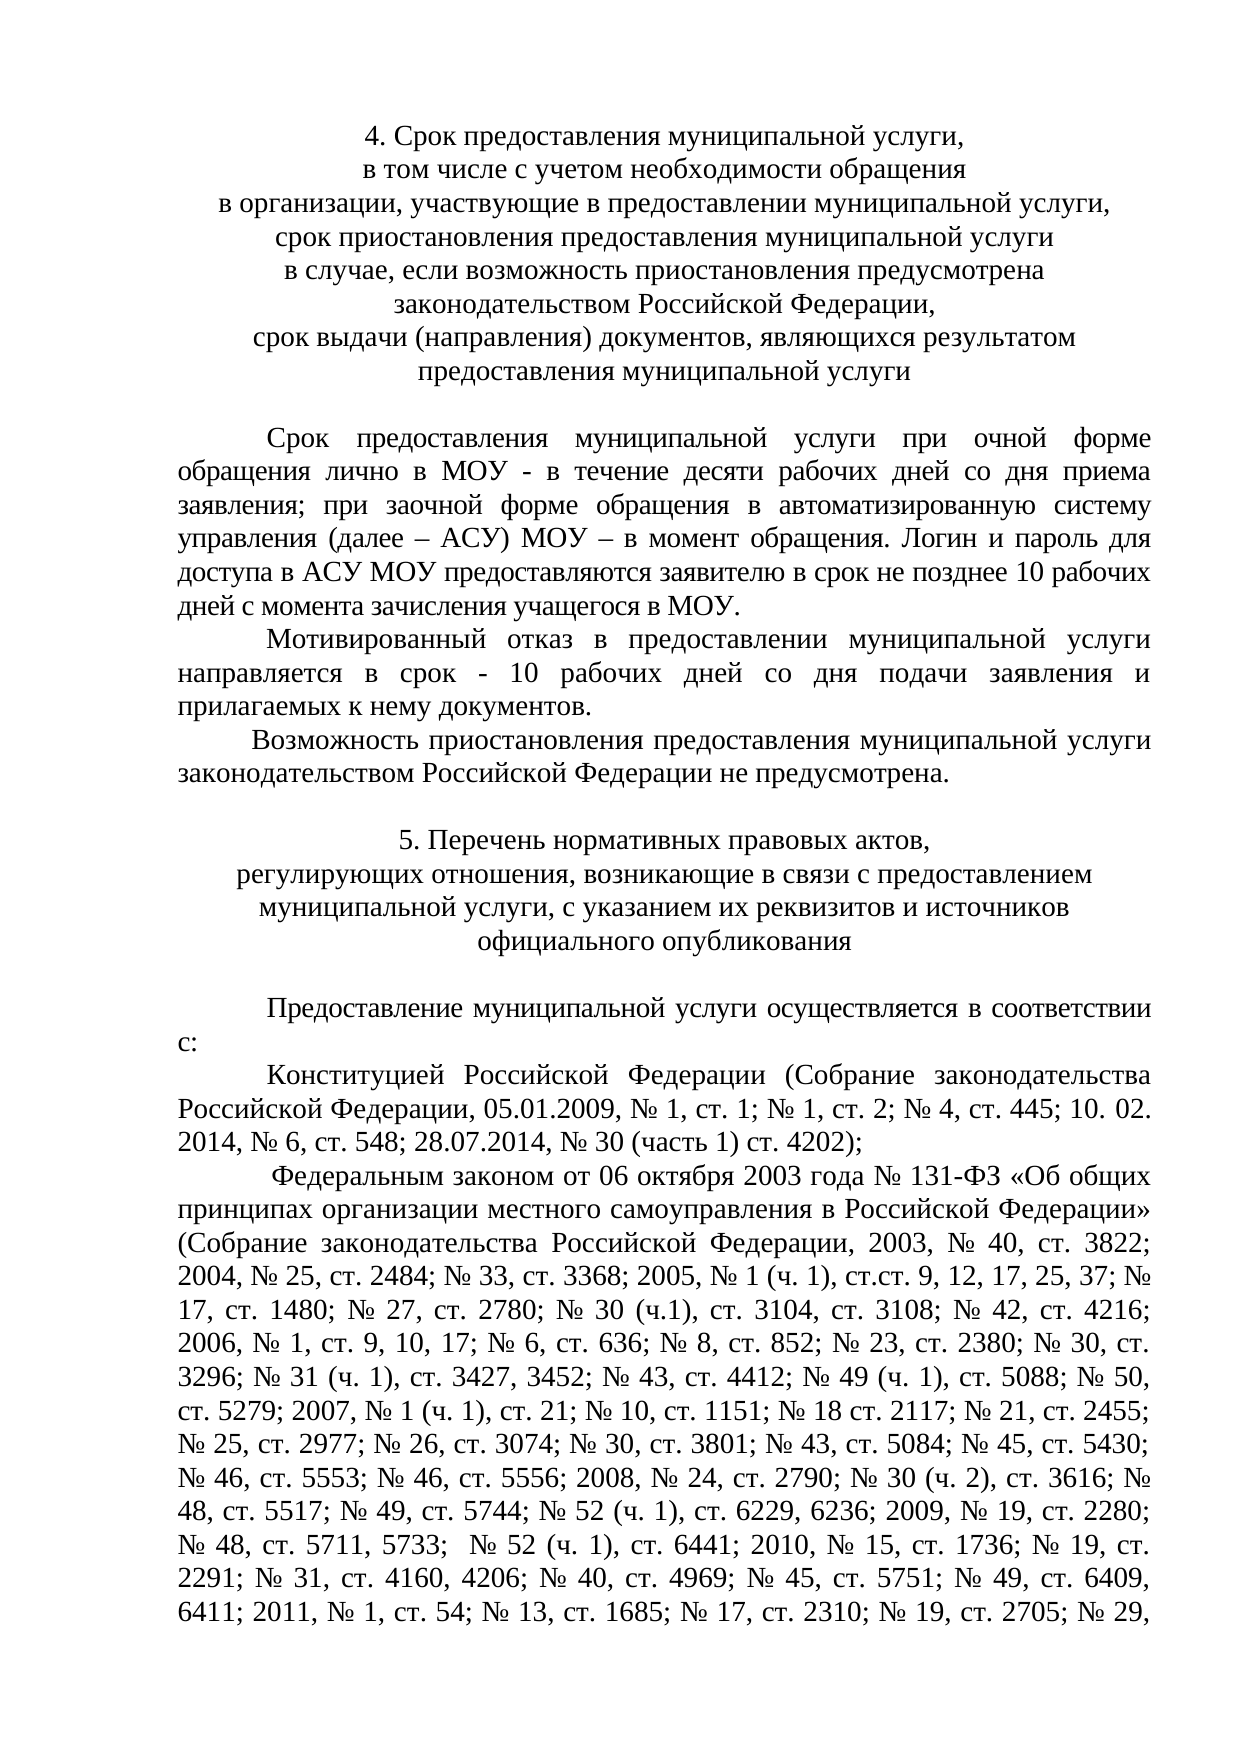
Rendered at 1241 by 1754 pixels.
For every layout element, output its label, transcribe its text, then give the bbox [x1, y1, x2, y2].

text законодательством Российской Федерации, [177, 286, 1152, 319]
text предоставления муниципальной услуги [177, 353, 1152, 386]
text Мотивированный отказ в предоставлении муниципальной услуги направляется в срок - 10 рабочих дней со дня подачи заявления и прилагаемых к нему документов. [177, 621, 1152, 722]
text Конституцией Российской Федерации (Собрание законодательства Российской Федерации, 05.01.2009, № 1, ст. 1; № 1, ст. 2; № 4, ст. 445; 10. 02. 2014, № 6, ст. 548; 28.07.2014, № 30 (часть 1) ст. 4202); [177, 1057, 1152, 1158]
text в организации, участвующие в предоставлении муниципальной услуги, [177, 185, 1152, 219]
text срок выдачи (направления) документов, являющихся результатом [177, 319, 1152, 353]
text в случае, если возможность приостановления предусмотрена [177, 252, 1152, 286]
text муниципальной услуги, с указанием их реквизитов и источников [177, 889, 1152, 923]
text 4. Срок предоставления муниципальной услуги, [177, 118, 1152, 152]
text официального опубликования [177, 923, 1152, 957]
text 5. Перечень нормативных правовых актов, [177, 822, 1152, 856]
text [177, 1158, 1152, 1627]
text регулирующих отношения, возникающие в связи с предоставлением [177, 856, 1152, 889]
text срок приостановления предоставления муниципальной услуги [177, 219, 1152, 252]
text Предоставление муниципальной услуги осуществляется в соответствии с: [177, 990, 1152, 1057]
text Возможность приостановления предоставления муниципальной услуги законодательством Российской Федерации не предусмотрена. [177, 722, 1152, 789]
text Срок предоставления муниципальной услуги при очной форме обращения лично в МОУ - в течение десяти рабочих дней со дня приема заявления; при заочной форме обращения в автоматизированную систему управления (далее – АСУ) МОУ – в момент обращения. Логин и пароль для доступа в АСУ МОУ предоставляются заявителю в срок не позднее 10 рабочих дней с момента зачисления учащегося в МОУ. [177, 420, 1152, 621]
text в том числе с учетом необходимости обращения [177, 152, 1152, 185]
